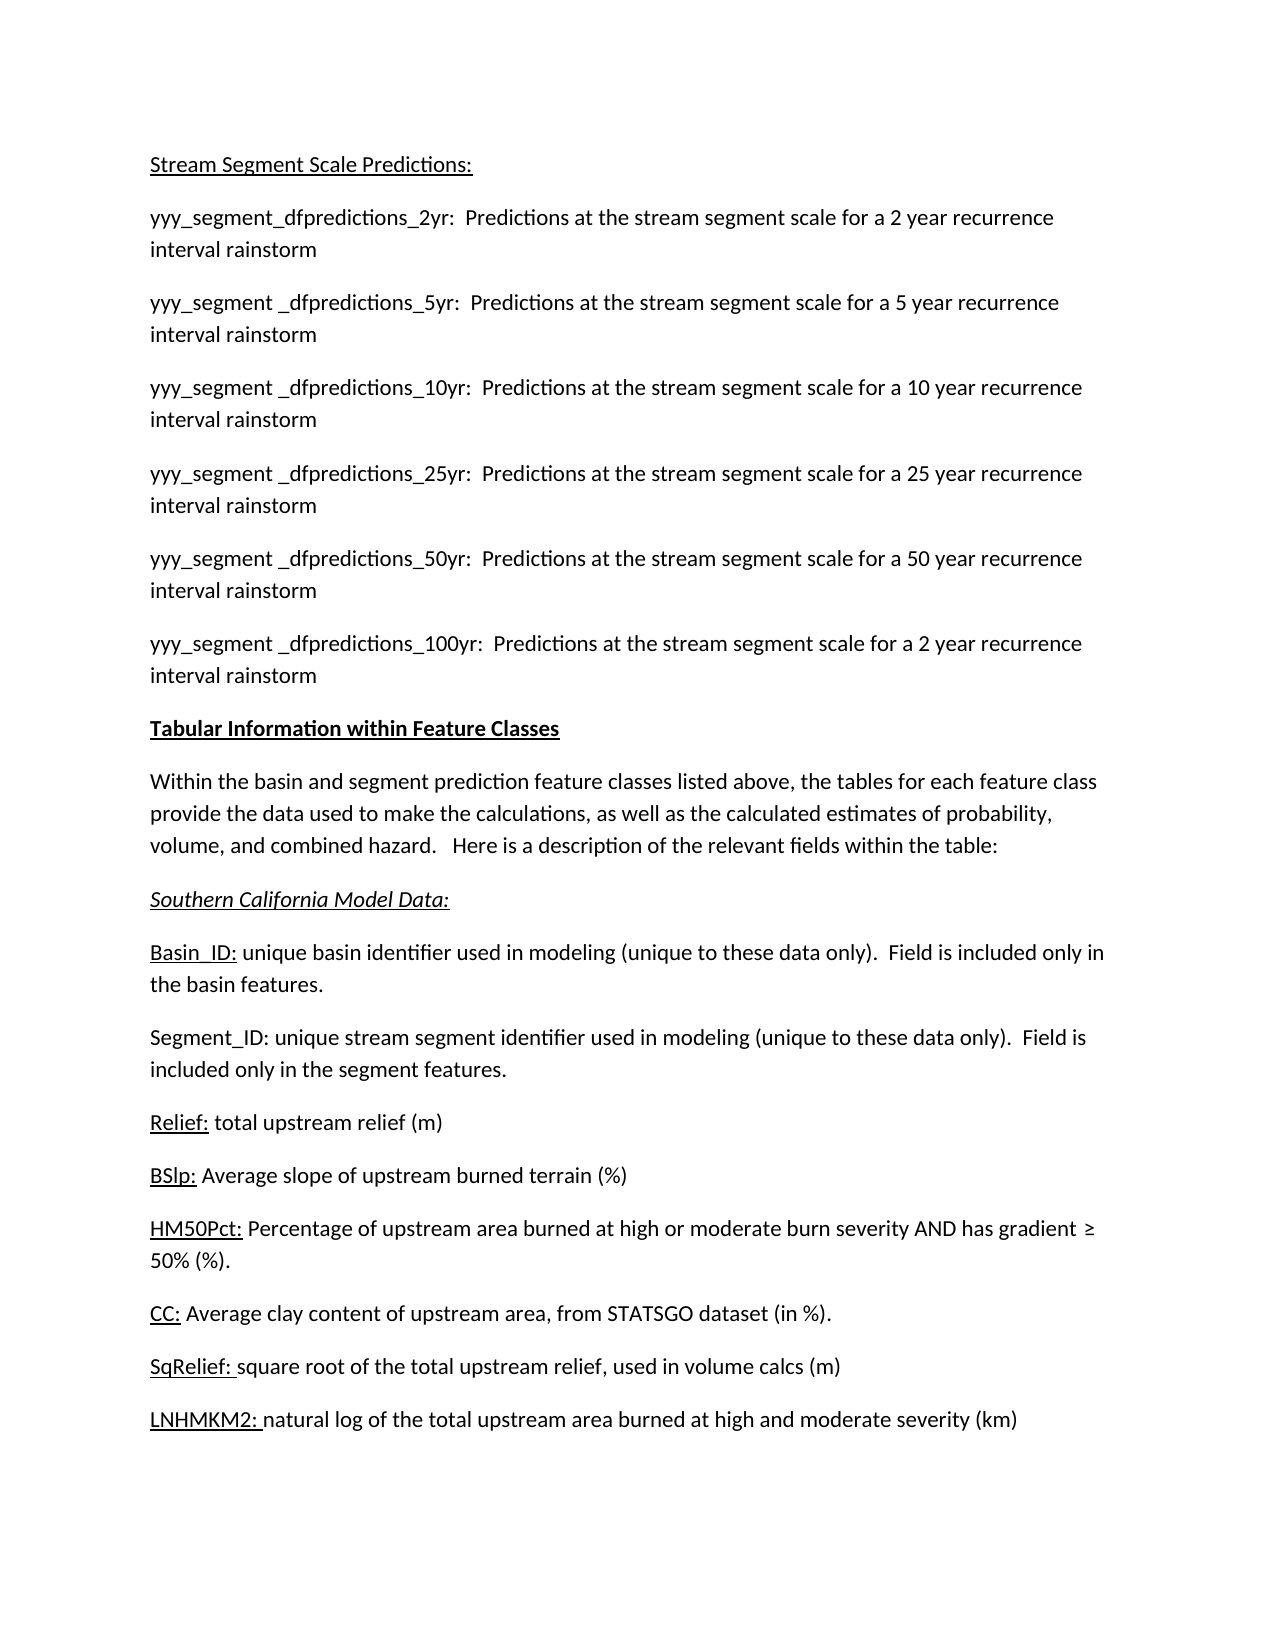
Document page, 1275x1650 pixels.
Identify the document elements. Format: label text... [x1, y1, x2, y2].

text yyy_segment _dfpredictions_100yr: Predictions at the stream segment scale for a 2 year recurrence interval rainstorm [150, 629, 1125, 689]
text Basin_ID: unique basin identifier used in modeling (unique to these data only). Field is included only in the basin features. [150, 938, 1125, 998]
text Stream Segment Scale Predictions: [150, 150, 1125, 178]
text Within the basin and segment prediction feature classes listed above, the tables for each feature class provide the data used to make the calculations, as well as the calculated estimates of probability, volume, and combined hazard. Here is a description of the relevant fields within the table: [150, 767, 1125, 860]
text BSlp: Average slope of upstream burned terrain (%) [150, 1161, 1125, 1189]
text yyy_segment _dfpredictions_50yr: Predictions at the stream segment scale for a 50 year recurrence interval rainstorm [150, 544, 1125, 604]
text HM50Pct: Percentage of upstream area burned at high or moderate burn severity AND has gradient ≥ 50% (%). [150, 1214, 1125, 1274]
text yyy_segment _dfpredictions_5yr: Predictions at the stream segment scale for a 5 year recurrence interval rainstorm [150, 288, 1125, 348]
text yyy_segment _dfpredictions_25yr: Predictions at the stream segment scale for a 25 year recurrence interval rainstorm [150, 459, 1125, 519]
text yyy_segment _dfpredictions_10yr: Predictions at the stream segment scale for a 10 year recurrence interval rainstorm [150, 373, 1125, 434]
text Tabular Information within Feature Classes [150, 714, 1125, 742]
text Segment_ID: unique stream segment identifier used in modeling (unique to these data only). Field is included only in the segment features. [150, 1023, 1125, 1083]
text CC: Average clay content of upstream area, from STATSGO dataset (in %). [150, 1299, 1125, 1327]
text LNHMKM2: natural log of the total upstream area burned at high and moderate severity (km) [150, 1405, 1125, 1433]
text Relief: total upstream relief (m) [150, 1108, 1125, 1136]
text SqRelief: square root of the total upstream relief, used in volume calcs (m) [150, 1352, 1125, 1380]
text Southern California Model Data: [150, 885, 1125, 913]
text yyy_segment_dfpredictions_2yr: Predictions at the stream segment scale for a 2 year recurrence interval rainstorm [150, 203, 1125, 263]
